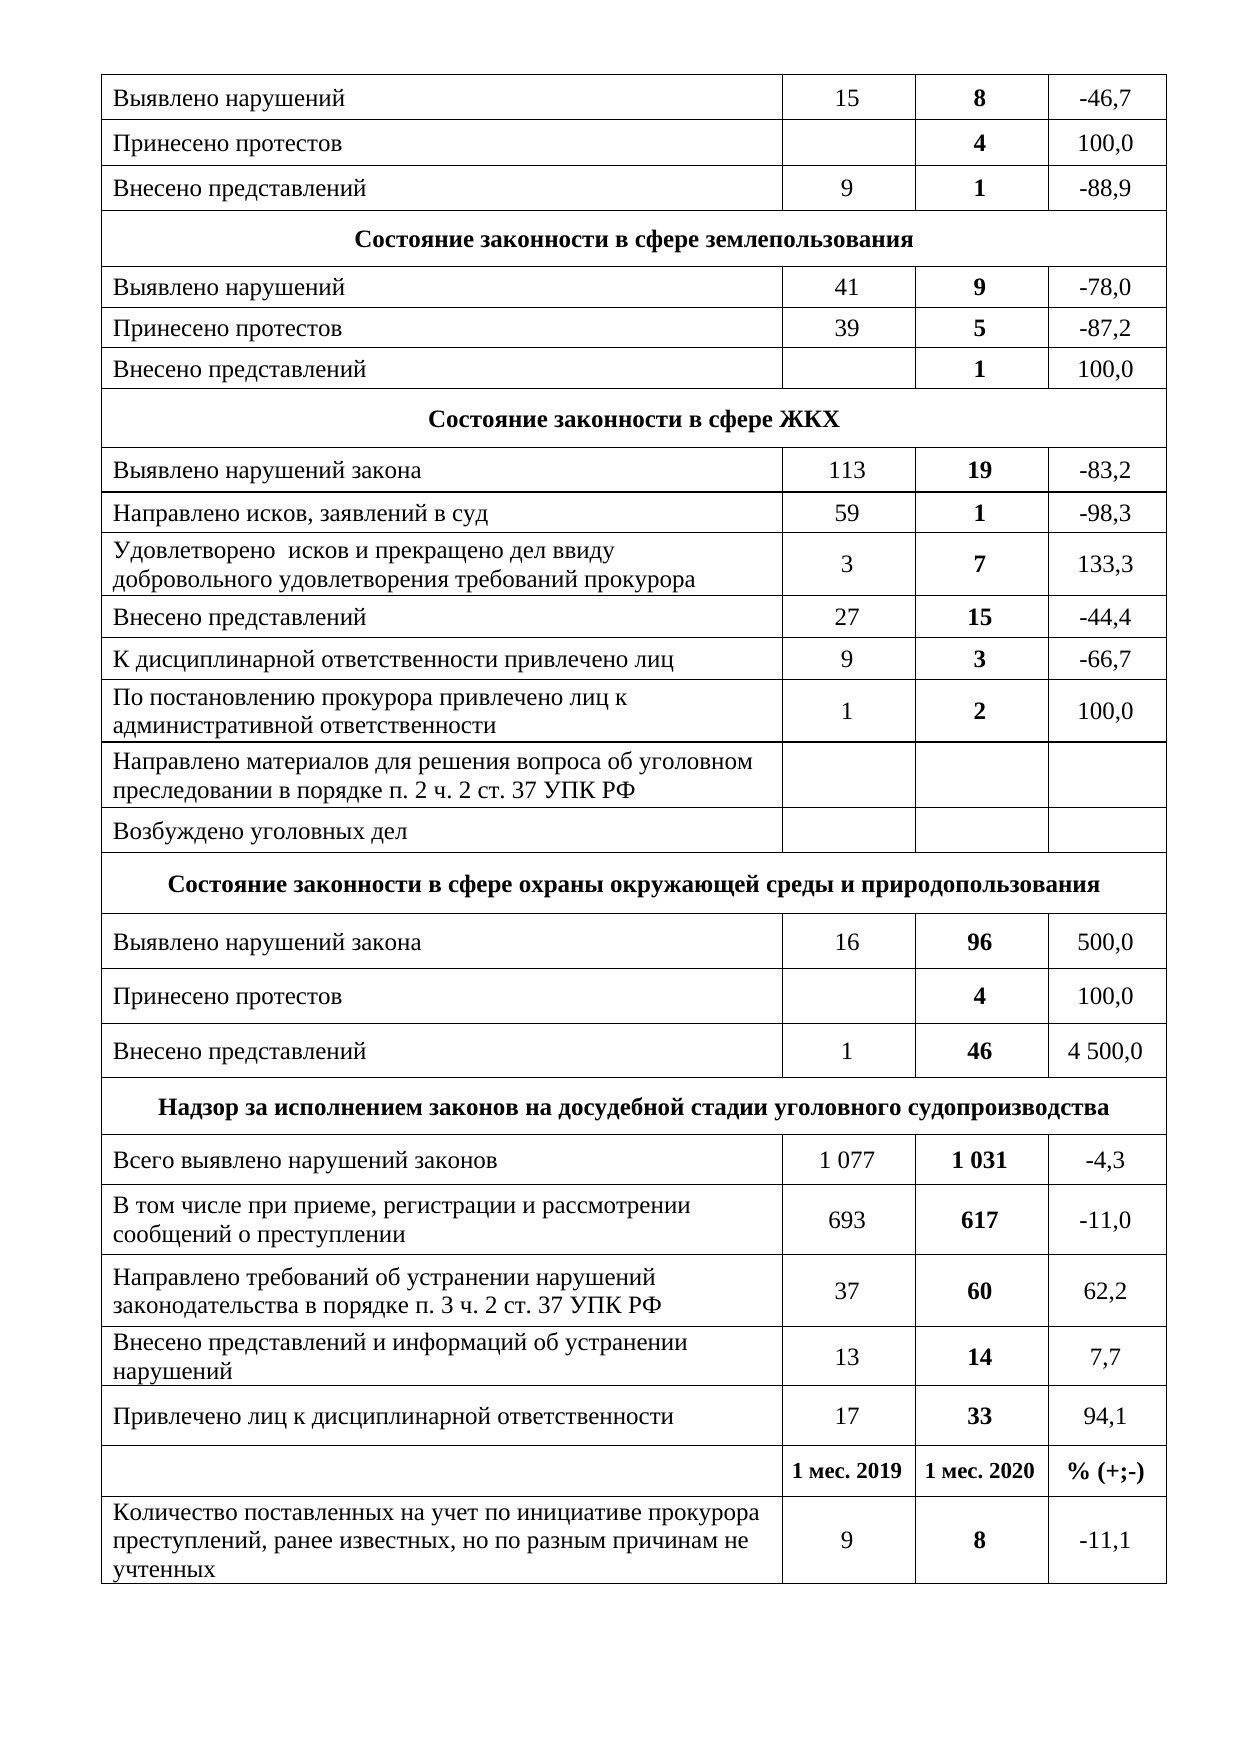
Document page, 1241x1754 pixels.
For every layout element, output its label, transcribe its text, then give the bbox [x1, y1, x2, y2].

table_cell 9 [783, 1497, 915, 1583]
table_cell 100,0 [1049, 120, 1166, 164]
table_cell [783, 743, 915, 807]
table_cell [783, 808, 915, 852]
table_cell 3 [783, 533, 915, 594]
table_cell 1 [916, 493, 1048, 532]
table_cell % (+;-) [1049, 1446, 1166, 1496]
table_cell Внесено представлений [102, 166, 782, 210]
table_cell 16 [783, 914, 915, 968]
table_cell Принесено протестов [102, 308, 782, 347]
table_cell 9 [916, 267, 1048, 307]
table_cell Состояние законности в сфере ЖКХ [102, 389, 1166, 447]
table_cell 4 500,0 [1049, 1024, 1166, 1077]
table_cell В том числе при приеме, регистрации и рассмотрении сообщений о преступлении [102, 1185, 782, 1254]
table_cell 14 [916, 1327, 1048, 1385]
table_cell 7,7 [1049, 1327, 1166, 1385]
table_cell Выявлено нарушений [102, 267, 782, 307]
table_cell -11,1 [1049, 1497, 1166, 1583]
table_cell -44,4 [1049, 596, 1166, 637]
table_cell 7 [916, 533, 1048, 594]
table_cell 39 [783, 308, 915, 347]
table_cell 1 [916, 166, 1048, 210]
table_cell [916, 808, 1048, 852]
table_cell 46 [916, 1024, 1048, 1077]
table_cell -4,3 [1049, 1135, 1166, 1183]
table_cell -87,2 [1049, 308, 1166, 347]
table_cell 1 мес. 2020 [916, 1446, 1048, 1496]
table_cell 96 [916, 914, 1048, 968]
table_cell -46,7 [1049, 75, 1166, 119]
table_cell [783, 120, 915, 164]
table_cell Направлено исков, заявлений в суд [102, 493, 782, 532]
table_cell Направлено требований об устранении нарушений законодательства в порядке п. 3 ч. 2 ст. 37 УПК РФ [102, 1255, 782, 1326]
table_cell Состояние законности в сфере землепользования [102, 211, 1166, 266]
table_cell -78,0 [1049, 267, 1166, 307]
table_cell 100,0 [1049, 680, 1166, 741]
table_cell Внесено представлений и информаций об устранении нарушений [102, 1327, 782, 1385]
table_cell 41 [783, 267, 915, 307]
table_cell 1 077 [783, 1135, 915, 1183]
table_cell Количество поставленных на учет по инициативе прокурора преступлений, ранее известных, но по разным причинам не учтенных [102, 1497, 782, 1583]
table_cell 15 [783, 75, 915, 119]
table_cell 693 [783, 1185, 915, 1254]
table_cell 500,0 [1049, 914, 1166, 968]
table_cell 9 [783, 166, 915, 210]
table_cell 33 [916, 1386, 1048, 1444]
table_cell 2 [916, 680, 1048, 741]
table_cell 37 [783, 1255, 915, 1326]
table_cell 133,3 [1049, 533, 1166, 594]
table_cell 1 031 [916, 1135, 1048, 1183]
table_cell [1049, 808, 1166, 852]
table_cell 4 [916, 120, 1048, 164]
table_cell Надзор за исполнением законов на досудебной стадии уголовного судопроизводства [102, 1078, 1166, 1133]
table_cell 59 [783, 493, 915, 532]
table_cell 1 мес. 2019 [783, 1446, 915, 1496]
table_cell 19 [916, 448, 1048, 491]
table_cell 1 [783, 680, 915, 741]
table_cell Внесено представлений [102, 348, 782, 388]
table_cell -66,7 [1049, 638, 1166, 679]
table_cell 15 [916, 596, 1048, 637]
table_cell 17 [783, 1386, 915, 1444]
table_cell -11,0 [1049, 1185, 1166, 1254]
table_cell Принесено протестов [102, 969, 782, 1023]
table_cell Выявлено нарушений [102, 75, 782, 119]
table_cell 60 [916, 1255, 1048, 1326]
table_cell Всего выявлено нарушений законов [102, 1135, 782, 1183]
table_cell По постановлению прокурора привлечено лиц к административной ответственности [102, 680, 782, 741]
table_cell 100,0 [1049, 969, 1166, 1023]
table_cell 100,0 [1049, 348, 1166, 388]
table_cell 5 [916, 308, 1048, 347]
table_cell -83,2 [1049, 448, 1166, 491]
table_cell Возбуждено уголовных дел [102, 808, 782, 852]
table_cell К дисциплинарной ответственности привлечено лиц [102, 638, 782, 679]
table_cell 3 [916, 638, 1048, 679]
table_cell 27 [783, 596, 915, 637]
table_cell Выявлено нарушений закона [102, 914, 782, 968]
table_cell Внесено представлений [102, 1024, 782, 1077]
table_cell [783, 348, 915, 388]
table_cell 8 [916, 1497, 1048, 1583]
table_cell [102, 1446, 782, 1496]
table_cell 62,2 [1049, 1255, 1166, 1326]
table_cell Состояние законности в сфере охраны окружающей среды и природопользования [102, 853, 1166, 913]
table_cell -98,3 [1049, 493, 1166, 532]
table_cell 9 [783, 638, 915, 679]
table_cell [783, 969, 915, 1023]
table_cell Принесено протестов [102, 120, 782, 164]
table_cell 113 [783, 448, 915, 491]
table_cell 13 [783, 1327, 915, 1385]
table_cell Направлено материалов для решения вопроса об уголовном преследовании в порядке п. 2 ч. 2 ст. 37 УПК РФ [102, 743, 782, 807]
table_cell [1049, 743, 1166, 807]
table_cell 94,1 [1049, 1386, 1166, 1444]
table_cell Внесено представлений [102, 596, 782, 637]
table_cell 1 [916, 348, 1048, 388]
table_cell 8 [916, 75, 1048, 119]
table_cell Привлечено лиц к дисциплинарной ответственности [102, 1386, 782, 1444]
table_cell 1 [783, 1024, 915, 1077]
table_cell -88,9 [1049, 166, 1166, 210]
table_cell 617 [916, 1185, 1048, 1254]
table_cell Выявлено нарушений закона [102, 448, 782, 491]
table_cell Удовлетворено исков и прекращено дел ввиду добровольного удовлетворения требований прокурора [102, 533, 782, 594]
table_cell [916, 743, 1048, 807]
table_cell 4 [916, 969, 1048, 1023]
